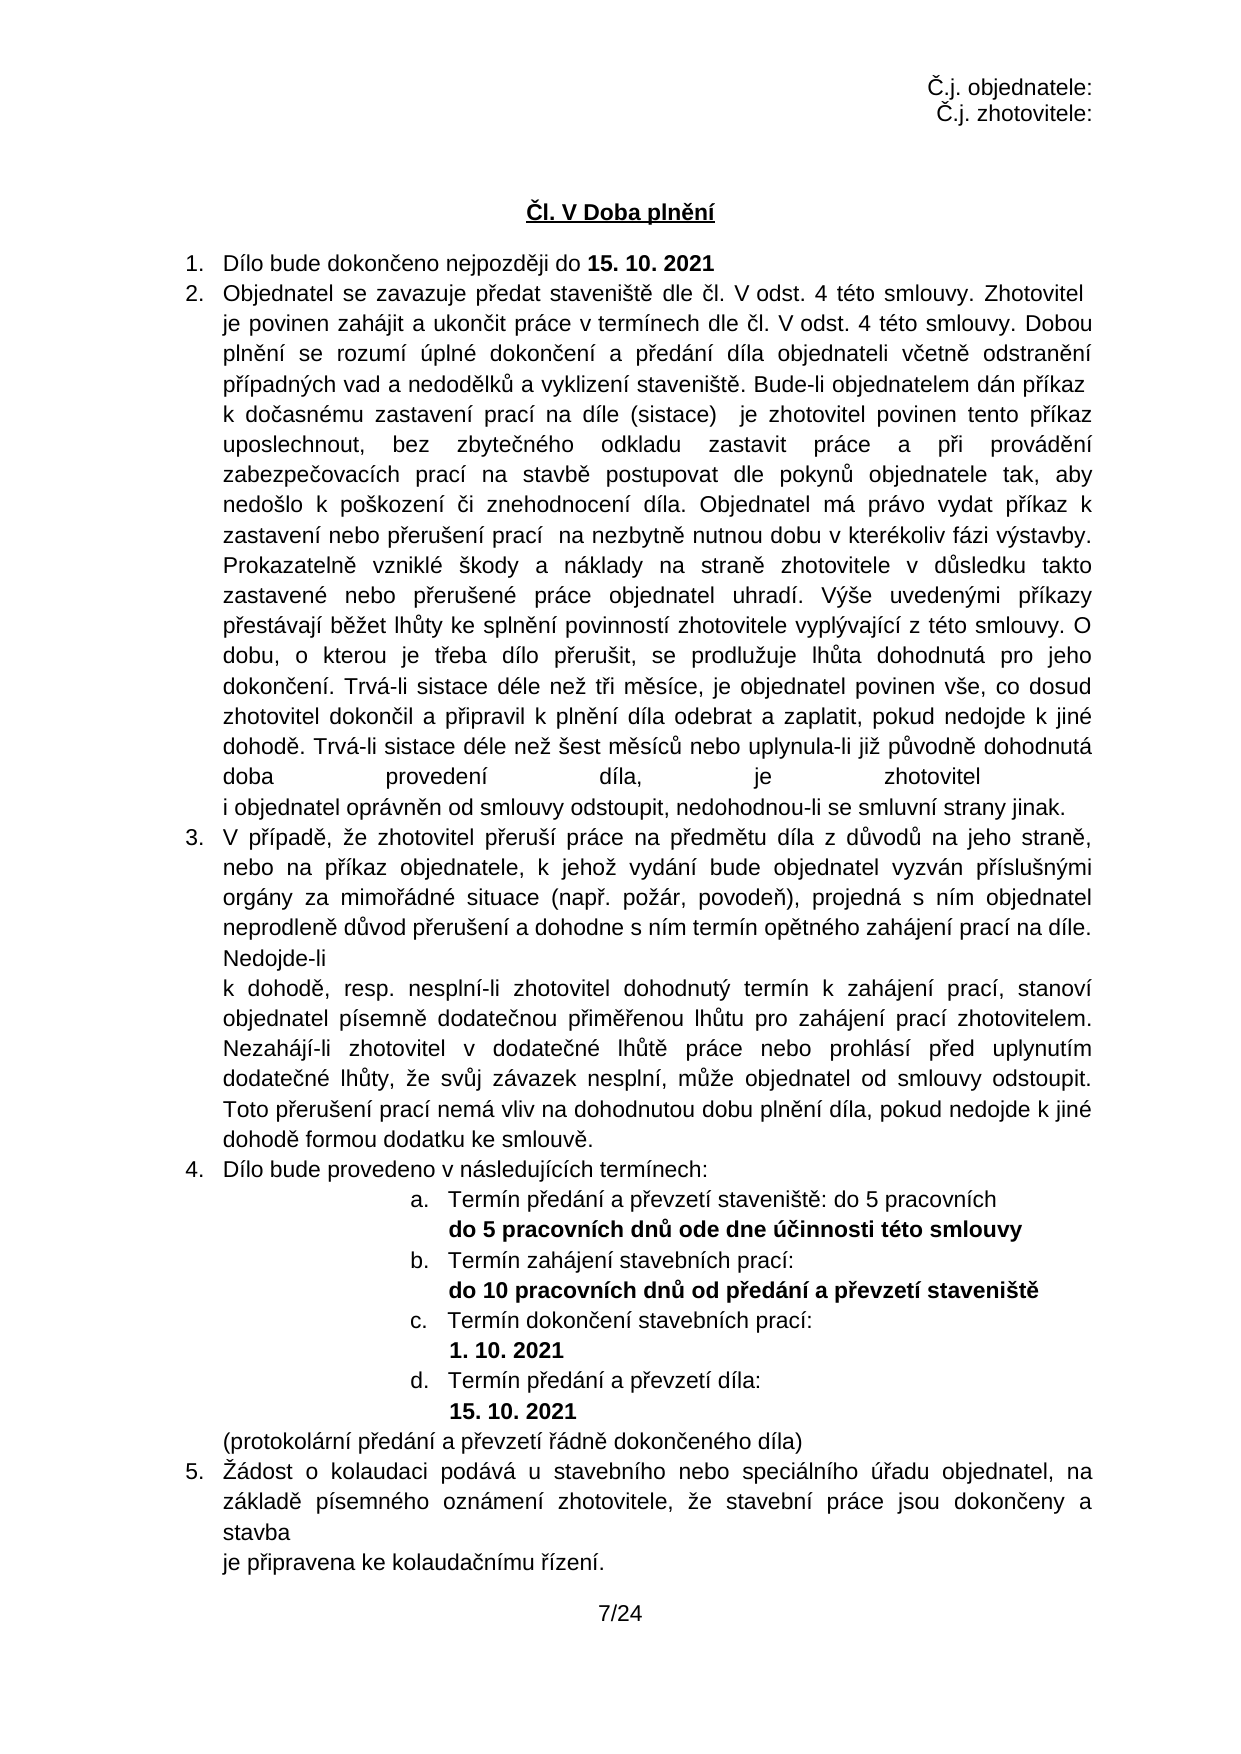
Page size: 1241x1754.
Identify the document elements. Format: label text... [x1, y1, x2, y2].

list Termín dokončení stavebních prací: [410, 1307, 1093, 1333]
list Dílo bude provedeno v následujících termínech: [185, 1156, 1093, 1182]
text do 5 pracovních dnů ode dne účinnosti této smlouvy [410, 1216, 1093, 1243]
text do 10 pracovních dnů od předání a převzetí staveniště [410, 1277, 1093, 1303]
list Objednatel se zavazuje předat staveniště dle čl. V odst. 4 této smlouvy. Zhotovitel je povinen zahájit a ukončit práce v termínech dle čl. V odst. 4 této smlouvy. Dobou plnění se rozumí úplné dokončení a předání díla objednateli včetně odstranění případných vad a nedodělků a vyklizení staveniště. Bude-li objednatelem dán příkaz k dočasnému zastavení prací na díle (sistace) je zhotovitel povinen tento příkaz uposlechnout, bez zbytečného odkladu zastavit práce a při provádění zabezpečovacích prací na stavbě postupovat dle pokynů objednatele tak, aby nedošlo k poškození či znehodnocení díla. Objednatel má právo vydat příkaz k zastavení nebo přerušení prací na nezbytně nutnou dobu v kterékoliv fázi výstavby. Prokazatelně vzniklé škody a náklady na straně zhotovitele v důsledku takto zastavené nebo přerušené práce objednatel uhradí. Výše uvedenými příkazy přestávají běžet lhůty ke splnění povinností zhotovitele vyplývající z této smlouvy. O dobu, o kterou je třeba dílo přerušit, se prodlužuje lhůta dohodnutá pro jeho dokončení. Trvá-li sistace déle než tři měsíce, je objednatel povinen vše, co dosud zhotovitel dokončil a připravil k plnění díla odebrat a zaplatit, pokud nedojde k jiné dohodě. Trvá-li sistace déle než šest měsíců nebo uplynula-li již původně dohodnutá doba provedení díla, je zhotovitel i objednatel oprávněn od smlouvy odstoupit, nedohodnou-li se smluvní strany jinak. [185, 280, 1093, 820]
text 15. 10. 2021 [443, 1398, 1093, 1424]
text Čl. V Doba plnění [148, 199, 1093, 225]
list Termín předání a převzetí staveniště: do 5 pracovních [410, 1186, 1093, 1212]
list V případě, že zhotovitel přeruší práce na předmětu díla z důvodů na jeho straně, nebo na příkaz objednatele, k jehož vydání bude objednatel vyzván příslušnými orgány za mimořádné situace (např. požár, povodeň), projedná s ním objednatel neprodleně důvod přerušení a dohodne s ním termín opětného zahájení prací na díle. Nedojde-li k dohodě, resp. nesplní-li zhotovitel dohodnutý termín k zahájení prací, stanoví objednatel písemně dodatečnou přiměřenou lhůtu pro zahájení prací zhotovitelem. Nezahájí-li zhotovitel v dodatečné lhůtě práce nebo prohlásí před uplynutím dodatečné lhůty, že svůj závazek nesplní, může objednatel od smlouvy odstoupit. Toto přerušení prací nemá vliv na dohodnutou dobu plnění díla, pokud nedojde k jiné dohodě formou dodatku ke smlouvě. [185, 824, 1093, 1152]
text 1. 10. 2021 [443, 1337, 1093, 1363]
list Žádost o kolaudaci podává u stavebního nebo speciálního úřadu objednatel, na základě písemného oznámení zhotovitele, že stavební práce jsou dokončeny a stavba je připravena ke kolaudačnímu řízení. [185, 1458, 1093, 1575]
list (protokolární předání a převzetí řádně dokončeného díla) [223, 1428, 1093, 1454]
list Termín předání a převzetí díla: [410, 1367, 1093, 1394]
list Dílo bude dokončeno nejpozději do 15. 10. 2021 [185, 250, 1093, 276]
list Termín zahájení stavebních prací: [410, 1247, 1093, 1273]
